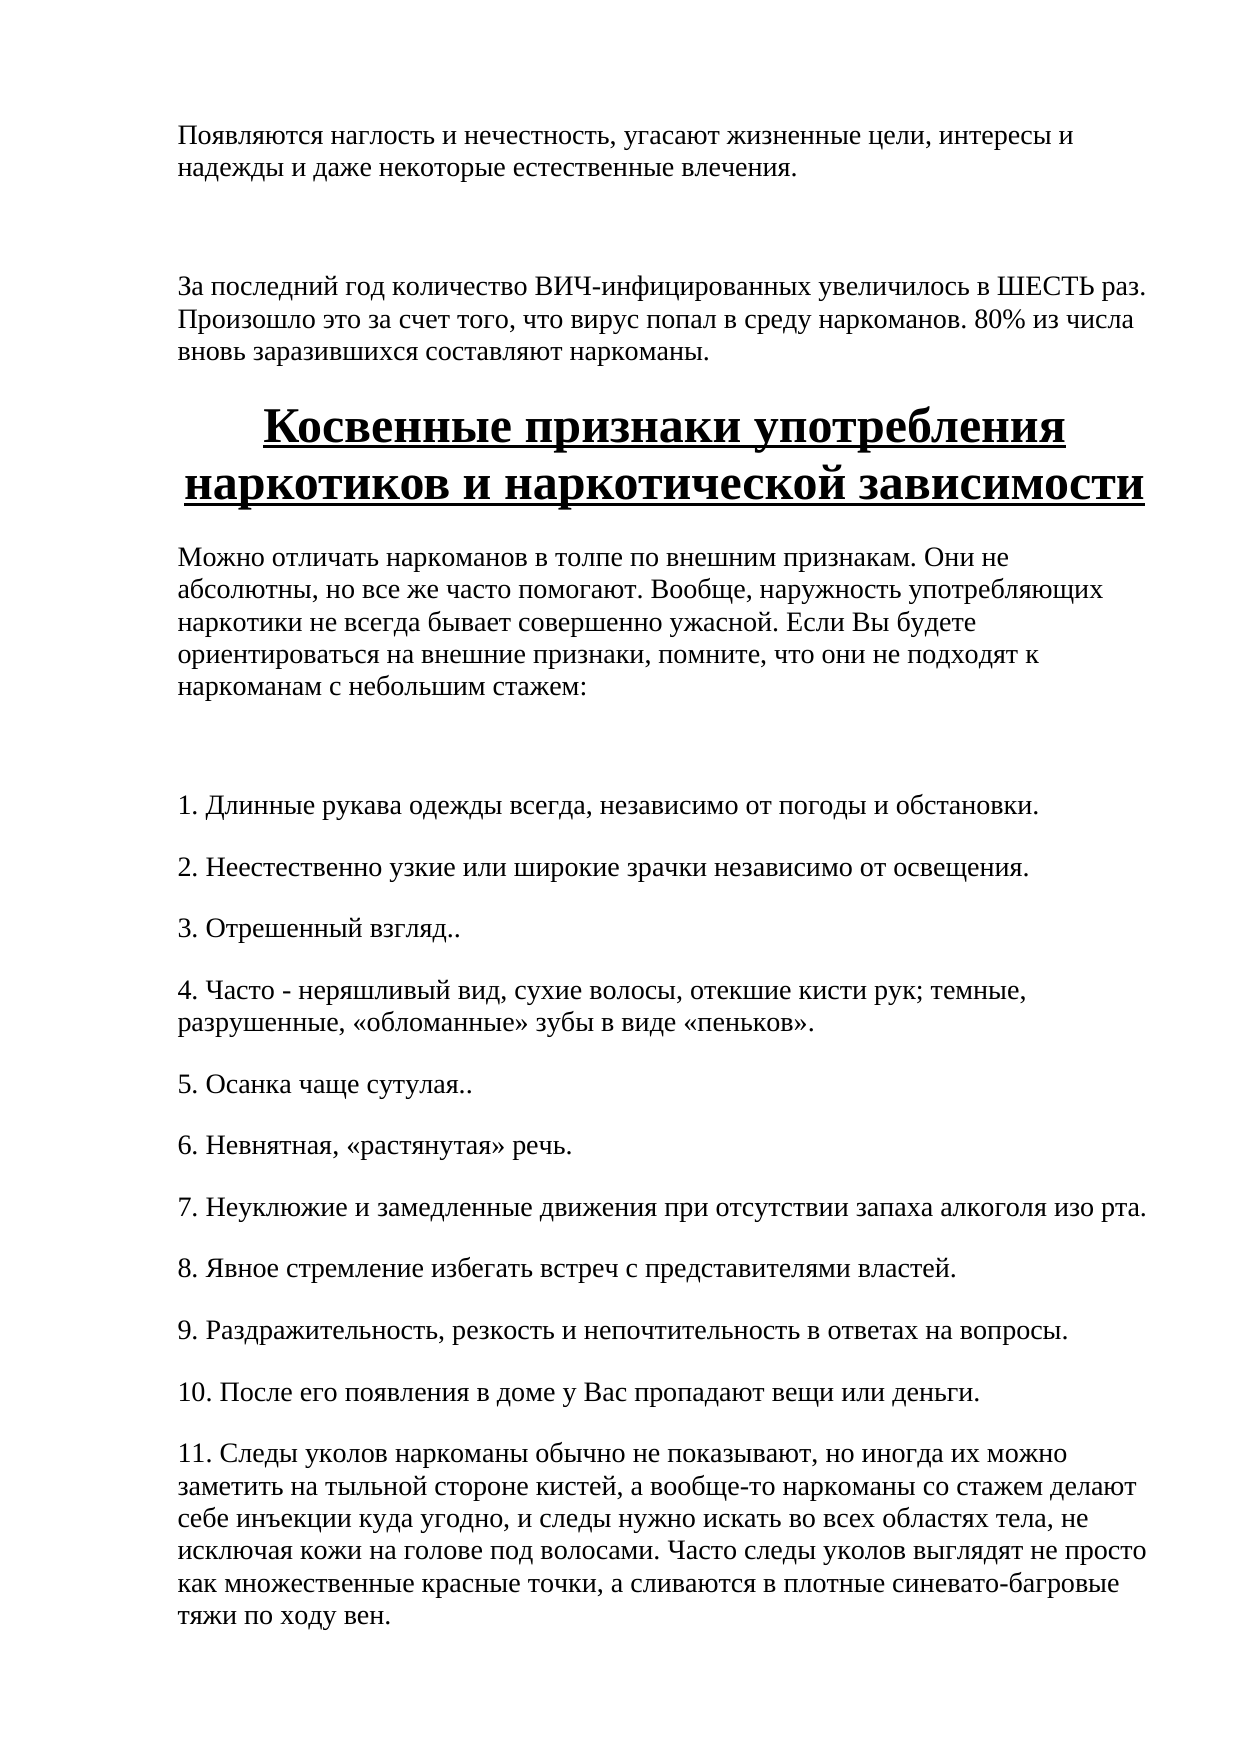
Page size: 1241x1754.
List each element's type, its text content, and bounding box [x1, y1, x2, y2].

text 9. Раздражительность, резкость и непочтительность в ответах на вопросы. [177, 1313, 1152, 1345]
text 8. Явное стремление избегать встреч с представителями властей. [177, 1251, 1152, 1284]
text Можно отличать наркоманов в толпе по внешним признакам. Они не абсолютны, но все же часто помогают. Вообще, наружность употребляющих наркотики не всегда бывает совершенно ужасной. Если Вы будете ориентироваться на внешние признаки, помните, что они не подходят к наркоманам с небольшим стажем: [177, 540, 1152, 702]
text 5. Осанка чаще сутулая.. [177, 1067, 1152, 1099]
text 4. Часто - неряшливый вид, сухие волосы, отекшие кисти рук; темные, разрушенные, «обломанные» зубы в виде «пеньков». [177, 973, 1152, 1038]
text 1. Длинные рукава одежды всегда, независимо от погоды и обстановки. [177, 788, 1152, 821]
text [177, 118, 1152, 183]
text 7. Неуклюжие и замедленные движения при отсутствии запаха алкоголя изо рта. [177, 1190, 1152, 1222]
text Косвенные признаки употребления наркотиков и наркотической зависимости [177, 396, 1152, 511]
text 6. Невнятная, «растянутая» речь. [177, 1128, 1152, 1161]
text 11. Следы уколов наркоманы обычно не показывают, но иногда их можно заметить на тыльной стороне кистей, а вообще-то наркоманы со стажем делают себе инъекции куда угодно, и следы нужно искать во всех областях тела, не исключая кожи на голове под волосами. Часто следы уколов выглядят не просто как множественные красные точки, а сливаются в плотные синевато-багровые тяжи по ходу вен. [177, 1436, 1152, 1631]
text 3. Отрешенный взгляд.. [177, 911, 1152, 944]
text 10. После его появления в доме у Вас пропадают вещи или деньги. [177, 1374, 1152, 1407]
text За последний год количество ВИЧ-инфицированных увеличилось в ШЕСТЬ раз. Произошло это за счет того, что вирус попал в среду наркоманов. 80% из числа вновь заразившихся составляют наркоманы. [177, 269, 1152, 366]
text 2. Неестественно узкие или широкие зрачки независимо от освещения. [177, 850, 1152, 882]
